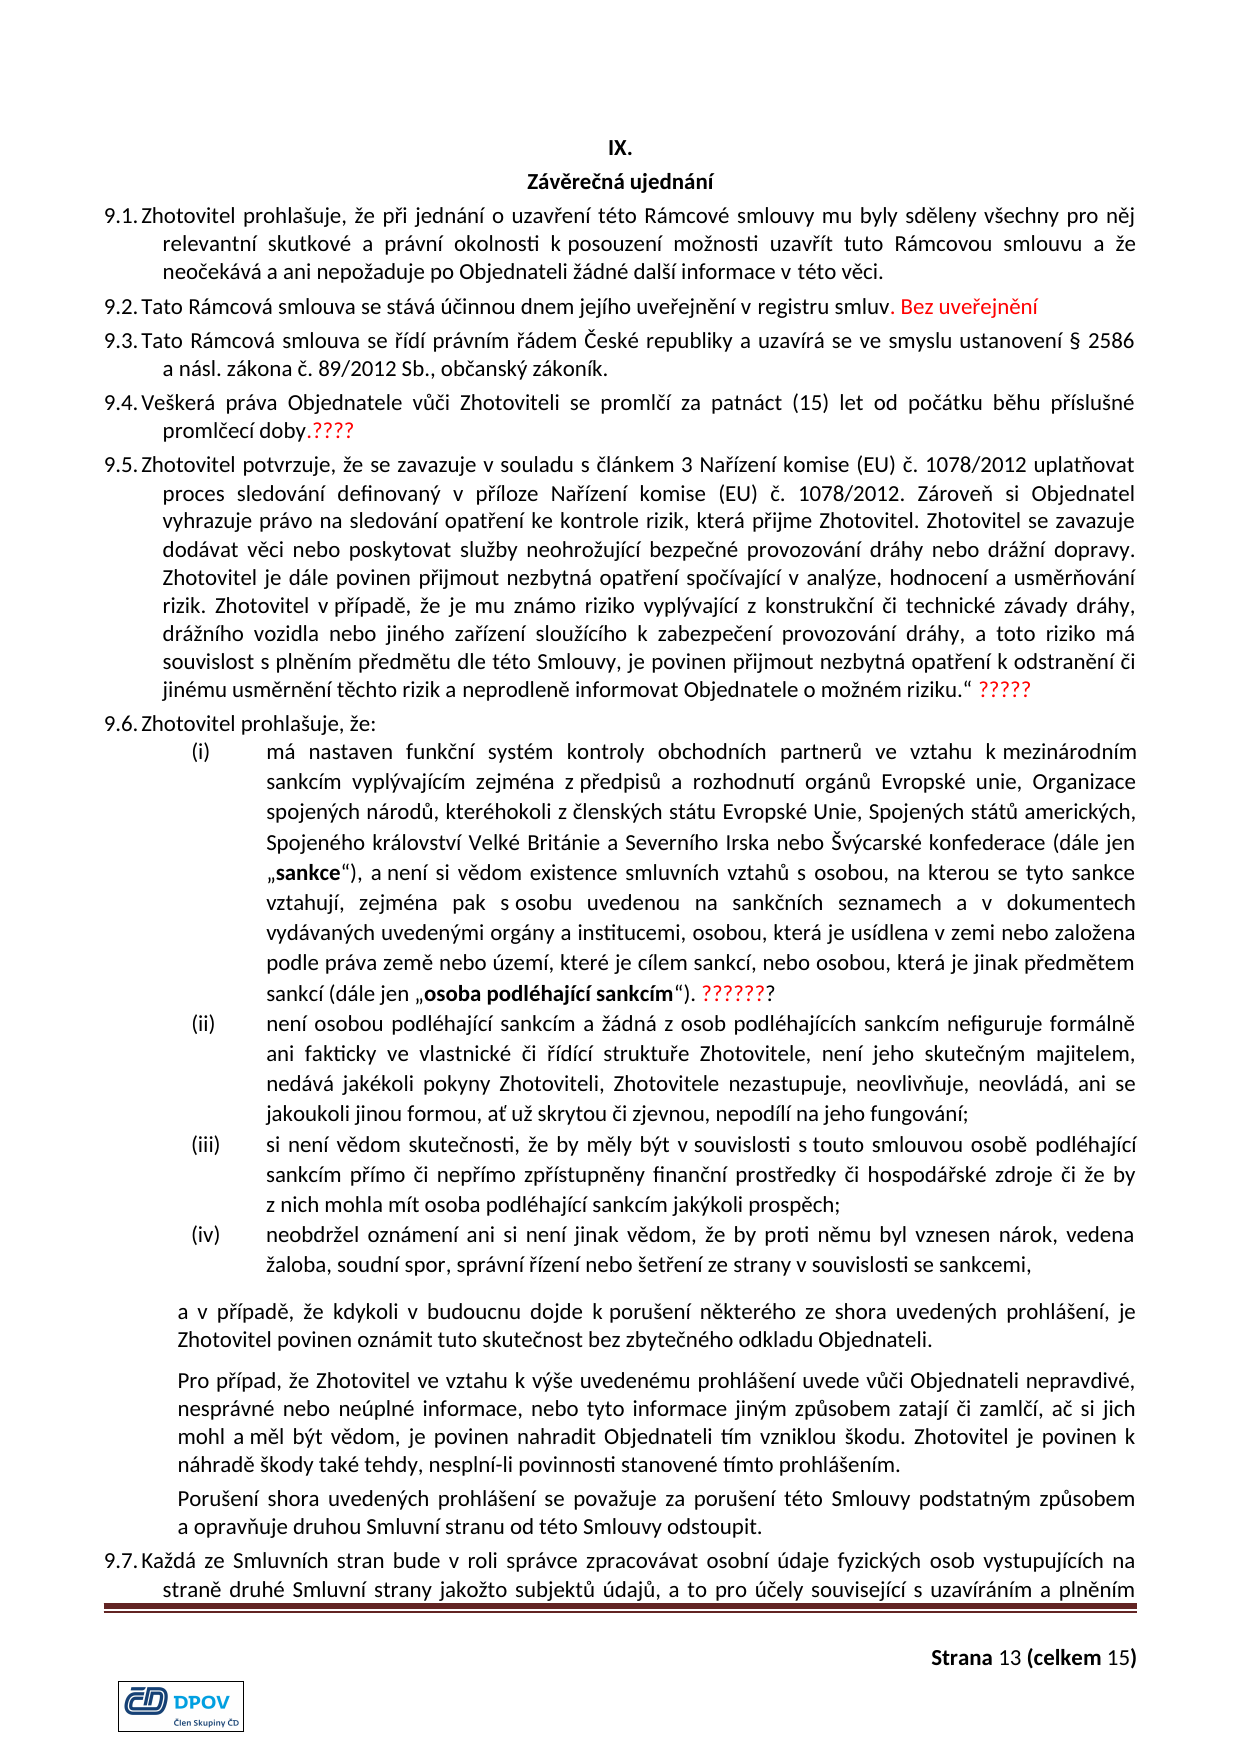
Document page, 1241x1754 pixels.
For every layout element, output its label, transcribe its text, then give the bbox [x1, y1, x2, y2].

text IX. [103, 133, 1137, 161]
text Porušení shora uvedených prohlášení se považuje za porušení této Smlouvy podstatným způsobem a opravňuje druhou Smluvní stranu od této Smlouvy odstoupit. [177, 1484, 1137, 1540]
list má nastaven funkční systém kontroly obchodních partnerů ve vztahu k mezinárodním sankcím vyplývajícím zejména z předpisů a rozhodnutí orgánů Evropské unie, Organizace spojených národů, kteréhokoli z členských státu Evropské Unie, Spojených států amerických, Spojeného království Velké Británie a Severního Irska nebo Švýcarské konfederace (dále jen „sankce“), a není si vědom existence smluvních vztahů s osobou, na kterou se tyto sankce vztahují, zejména pak s osobu uvedenou na sankčních seznamech a v dokumentech vydávaných uvedenými orgány a institucemi, osobou, která je usídlena v zemi nebo založena podle práva země nebo území, které je cílem sankcí, nebo osobou, která je jinak předmětem sankcí (dále jen „osoba podléhající sankcím“). ??????? [191, 737, 1137, 1007]
list a v případě, že kdykoli v budoucnu dojde k porušení některého ze shora uvedených prohlášení, je Zhotovitel povinen oznámit tuto skutečnost bez zbytečného odkladu Objednateli. [177, 1297, 1137, 1353]
list Pro případ, že Zhotovitel ve vztahu k výše uvedenému prohlášení uvede vůči Objednateli nepravdivé, nesprávné nebo neúplné informace, nebo tyto informace jiným způsobem zatají či zamlčí, ač si jich mohl a měl být vědom, je povinen nahradit Objednateli tím vzniklou škodu. Zhotovitel je povinen k náhradě škody také tehdy, nesplní-li povinnosti stanovené tímto prohlášením. [177, 1366, 1137, 1478]
list Tato Rámcová smlouva se řídí právním řádem České republiky a uzavírá se ve smyslu ustanovení § 2586 a násl. zákona č. 89/2012 Sb., občanský zákoník. [103, 326, 1137, 382]
list není osobou podléhající sankcím a žádná z osob podléhajících sankcím nefiguruje formálně ani fakticky ve vlastnické či řídící struktuře Zhotovitele, není jeho skutečným majitelem, nedává jakékoli pokyny Zhotoviteli, Zhotovitele nezastupuje, neovlivňuje, neovládá, ani se jakoukoli jinou formou, ať už skrytou či zjevnou, nepodílí na jeho fungování; [191, 1009, 1137, 1128]
list Zhotovitel potvrzuje, že se zavazuje v souladu s článkem 3 Nařízení komise (EU) č. 1078/2012 uplatňovat proces sledování definovaný v příloze Nařízení komise (EU) č. 1078/2012. Zároveň si Objednatel vyhrazuje právo na sledování opatření ke kontrole rizik, která přijme Zhotovitel. Zhotovitel se zavazuje dodávat věci nebo poskytovat služby neohrožující bezpečné provozování dráhy nebo drážní dopravy. Zhotovitel je dále povinen přijmout nezbytná opatření spočívající v analýze, hodnocení a usměrňování rizik. Zhotovitel v případě, že je mu známo riziko vyplývající z konstrukční či technické závady dráhy, drážního vozidla nebo jiného zařízení sloužícího k zabezpečení provozování dráhy, a toto riziko má souvislost s plněním předmětu dle této Smlouvy, je povinen přijmout nezbytná opatření k odstranění či jinému usměrnění těchto rizik a neprodleně informovat Objednatele o možném riziku.“ ????? [103, 451, 1137, 703]
list Tato Rámcová smlouva se stává účinnou dnem jejího uveřejnění v registru smluv. Bez uveřejnění [103, 292, 1137, 320]
picture [119, 1682, 243, 1731]
list Veškerá práva Objednatele vůči Zhotoviteli se promlčí za patnáct (15) let od počátku běhu příslušné promlčecí doby.???? [103, 388, 1137, 444]
list si není vědom skutečnosti, že by měly být v souvislosti s touto smlouvou osobě podléhající sankcím přímo či nepřímo zpřístupněny finanční prostředky či hospodářské zdroje či že by z nich mohla mít osoba podléhající sankcím jakýkoli prospěch; [191, 1130, 1137, 1218]
list Zhotovitel prohlašuje, že při jednání o uzavření této Rámcové smlouvy mu byly sděleny všechny pro něj relevantní skutkové a právní okolnosti k posouzení možnosti uzavřít tuto Rámcovou smlouvu a že neočekává a ani nepožaduje po Objednateli žádné další informace v této věci. [103, 201, 1137, 286]
text Závěrečná ujednání [103, 167, 1137, 195]
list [103, 1547, 1137, 1603]
list Zhotovitel prohlašuje, že: [103, 709, 1137, 737]
list neobdržel oznámení ani si není jinak vědom, že by proti němu byl vznesen nárok, vedena žaloba, soudní spor, správní řízení nebo šetření ze strany v souvislosti se sankcemi, [191, 1220, 1137, 1279]
